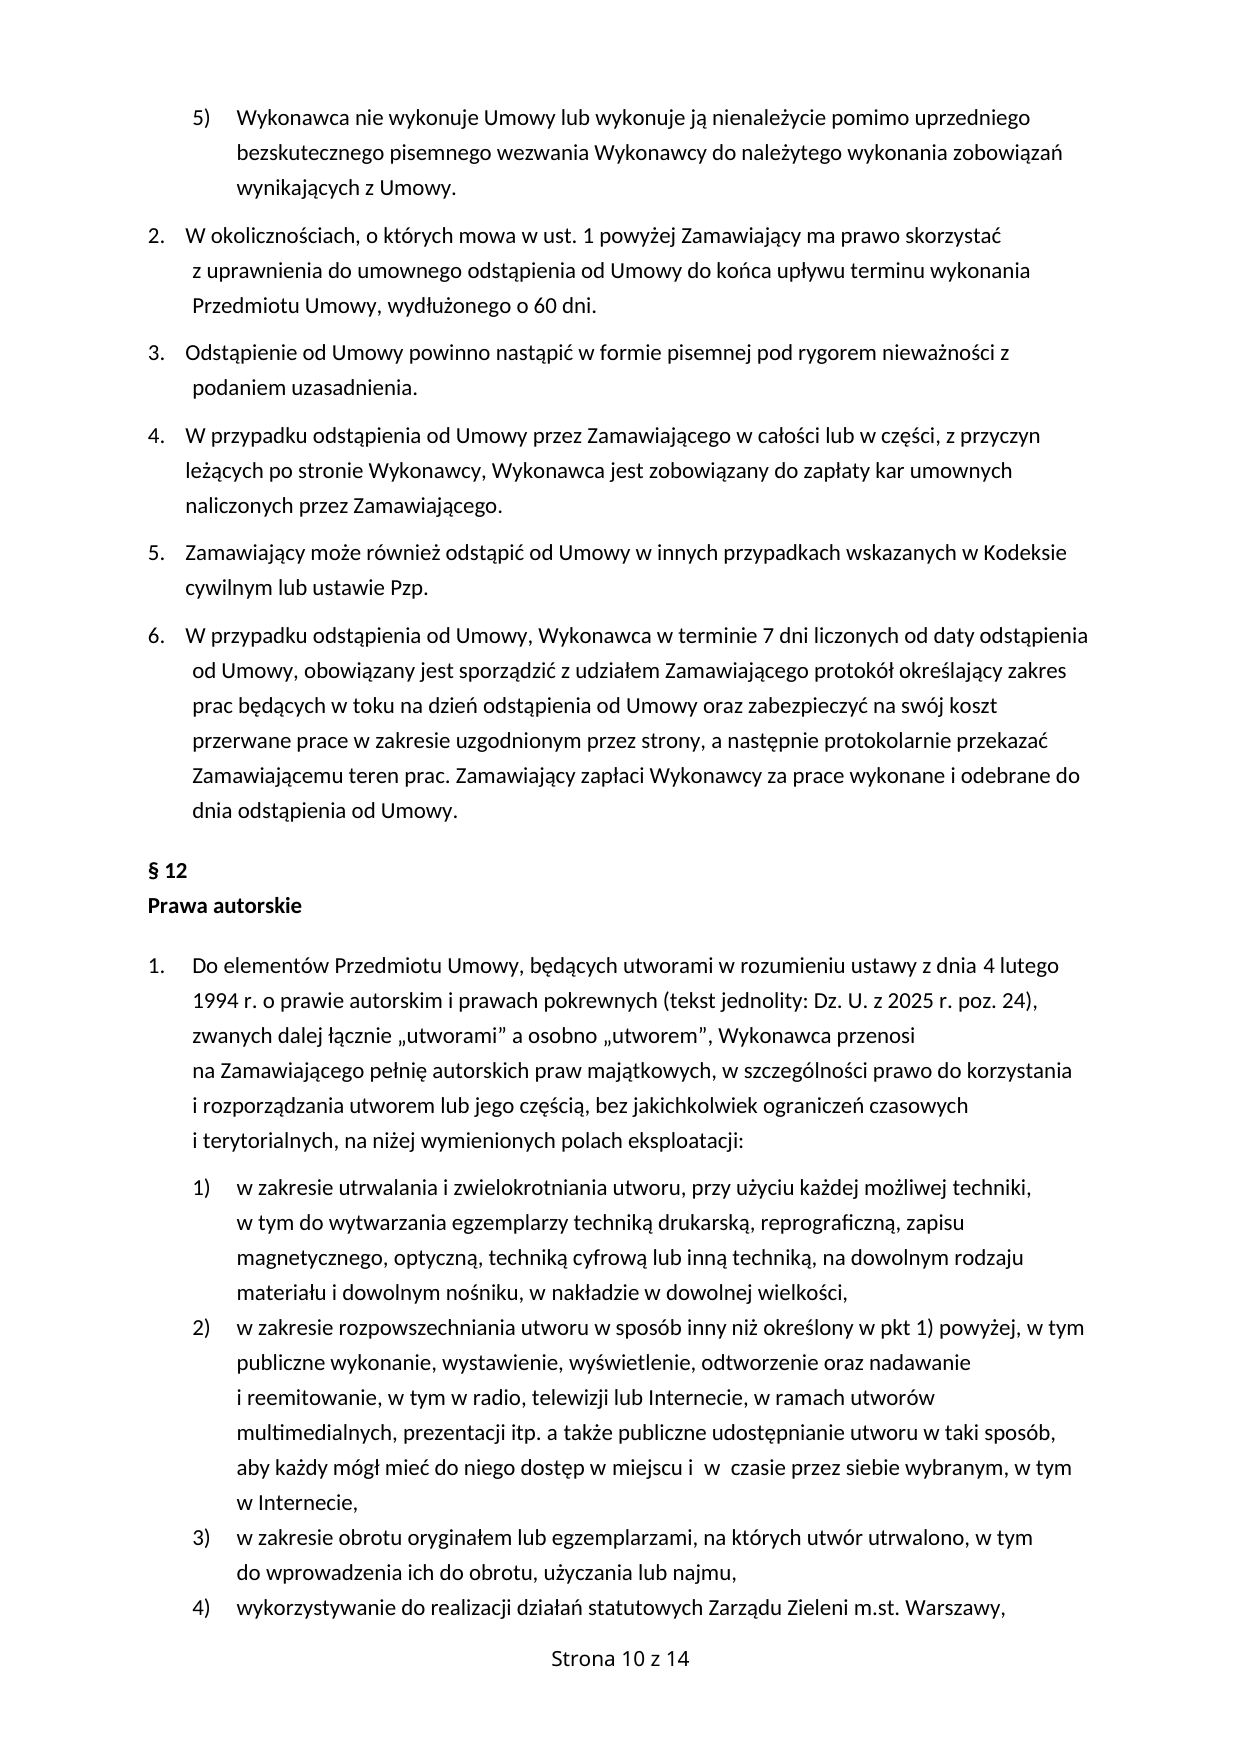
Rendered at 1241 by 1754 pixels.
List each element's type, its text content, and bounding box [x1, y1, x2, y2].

list w zakresie rozpowszechniania utworu w sposób inny niż określony w pkt 1) powyżej, w tym publiczne wykonanie, wystawienie, wyświetlenie, odtworzenie oraz nadawanie i reemitowanie, w tym w radio, telewizji lub Internecie, w ramach utworów multimedialnych, prezentacji itp. a także publiczne udostępnianie utworu w taki sposób, aby każdy mógł mieć do niego dostęp w miejscu i w czasie przez siebie wybranym, w tym w Internecie, [192, 1313, 1093, 1516]
list w zakresie utrwalania i zwielokrotniania utworu, przy użyciu każdej możliwej techniki, w tym do wytwarzania egzemplarzy techniką drukarską, reprograficzną, zapisu magnetycznego, optyczną, techniką cyfrową lub inną techniką, na dowolnym rodzaju materiału i dowolnym nośniku, w nakładzie w dowolnej wielkości, [192, 1173, 1093, 1306]
list w zakresie obrotu oryginałem lub egzemplarzami, na których utwór utrwalono, w tym do wprowadzenia ich do obrotu, użyczania lub najmu, [192, 1523, 1093, 1586]
list W okolicznościach, o których mowa w ust. 1 powyżej Zamawiający ma prawo skorzystać z uprawnienia do umownego odstąpienia od Umowy do końca upływu terminu wykonania Przedmiotu Umowy, wydłużonego o 60 dni. [148, 221, 1093, 319]
list W przypadku odstąpienia od Umowy, Wykonawca w terminie 7 dni liczonych od daty odstąpienia od Umowy, obowiązany jest sporządzić z udziałem Zamawiającego protokół określający zakres prac będących w toku na dzień odstąpienia od Umowy oraz zabezpieczyć na swój koszt przerwane prace w zakresie uzgodnionym przez strony, a następnie protokolarnie przekazać Zamawiającemu teren prac. Zamawiający zapłaci Wykonawcy za prace wykonane i odebrane do dnia odstąpienia od Umowy. [148, 621, 1093, 824]
list wykorzystywanie do realizacji działań statutowych Zarządu Zieleni m.st. Warszawy, [192, 1593, 1093, 1621]
list Odstąpienie od Umowy powinno nastąpić w formie pisemnej pod rygorem nieważności z podaniem uzasadnienia. [148, 338, 1093, 401]
list Zamawiający może również odstąpić od Umowy w innych przypadkach wskazanych w Kodeksie cywilnym lub ustawie Pzp. [148, 538, 1093, 601]
subtitle § 12 Prawa autorskie [148, 856, 1093, 919]
list W przypadku odstąpienia od Umowy przez Zamawiającego w całości lub w części, z przyczyn leżących po stronie Wykonawcy, Wykonawca jest zobowiązany do zapłaty kar umownych naliczonych przez Zamawiającego. [148, 421, 1093, 519]
list Wykonawca nie wykonuje Umowy lub wykonuje ją nienależycie pomimo uprzedniego bezskutecznego pisemnego wezwania Wykonawcy do należytego wykonania zobowiązań wynikających z Umowy. [192, 103, 1093, 201]
list Do elementów Przedmiotu Umowy, będących utworami w rozumieniu ustawy z dnia 4 lutego 1994 r. o prawie autorskim i prawach pokrewnych (tekst jednolity: Dz. U. z 2025 r. poz. 24), zwanych dalej łącznie „utworami” a osobno „utworem”, Wykonawca przenosi na Zamawiającego pełnię autorskich praw majątkowych, w szczególności prawo do korzystania i rozporządzania utworem lub jego częścią, bez jakichkolwiek ograniczeń czasowych i terytorialnych, na niżej wymienionych polach eksploatacji: [148, 951, 1093, 1154]
